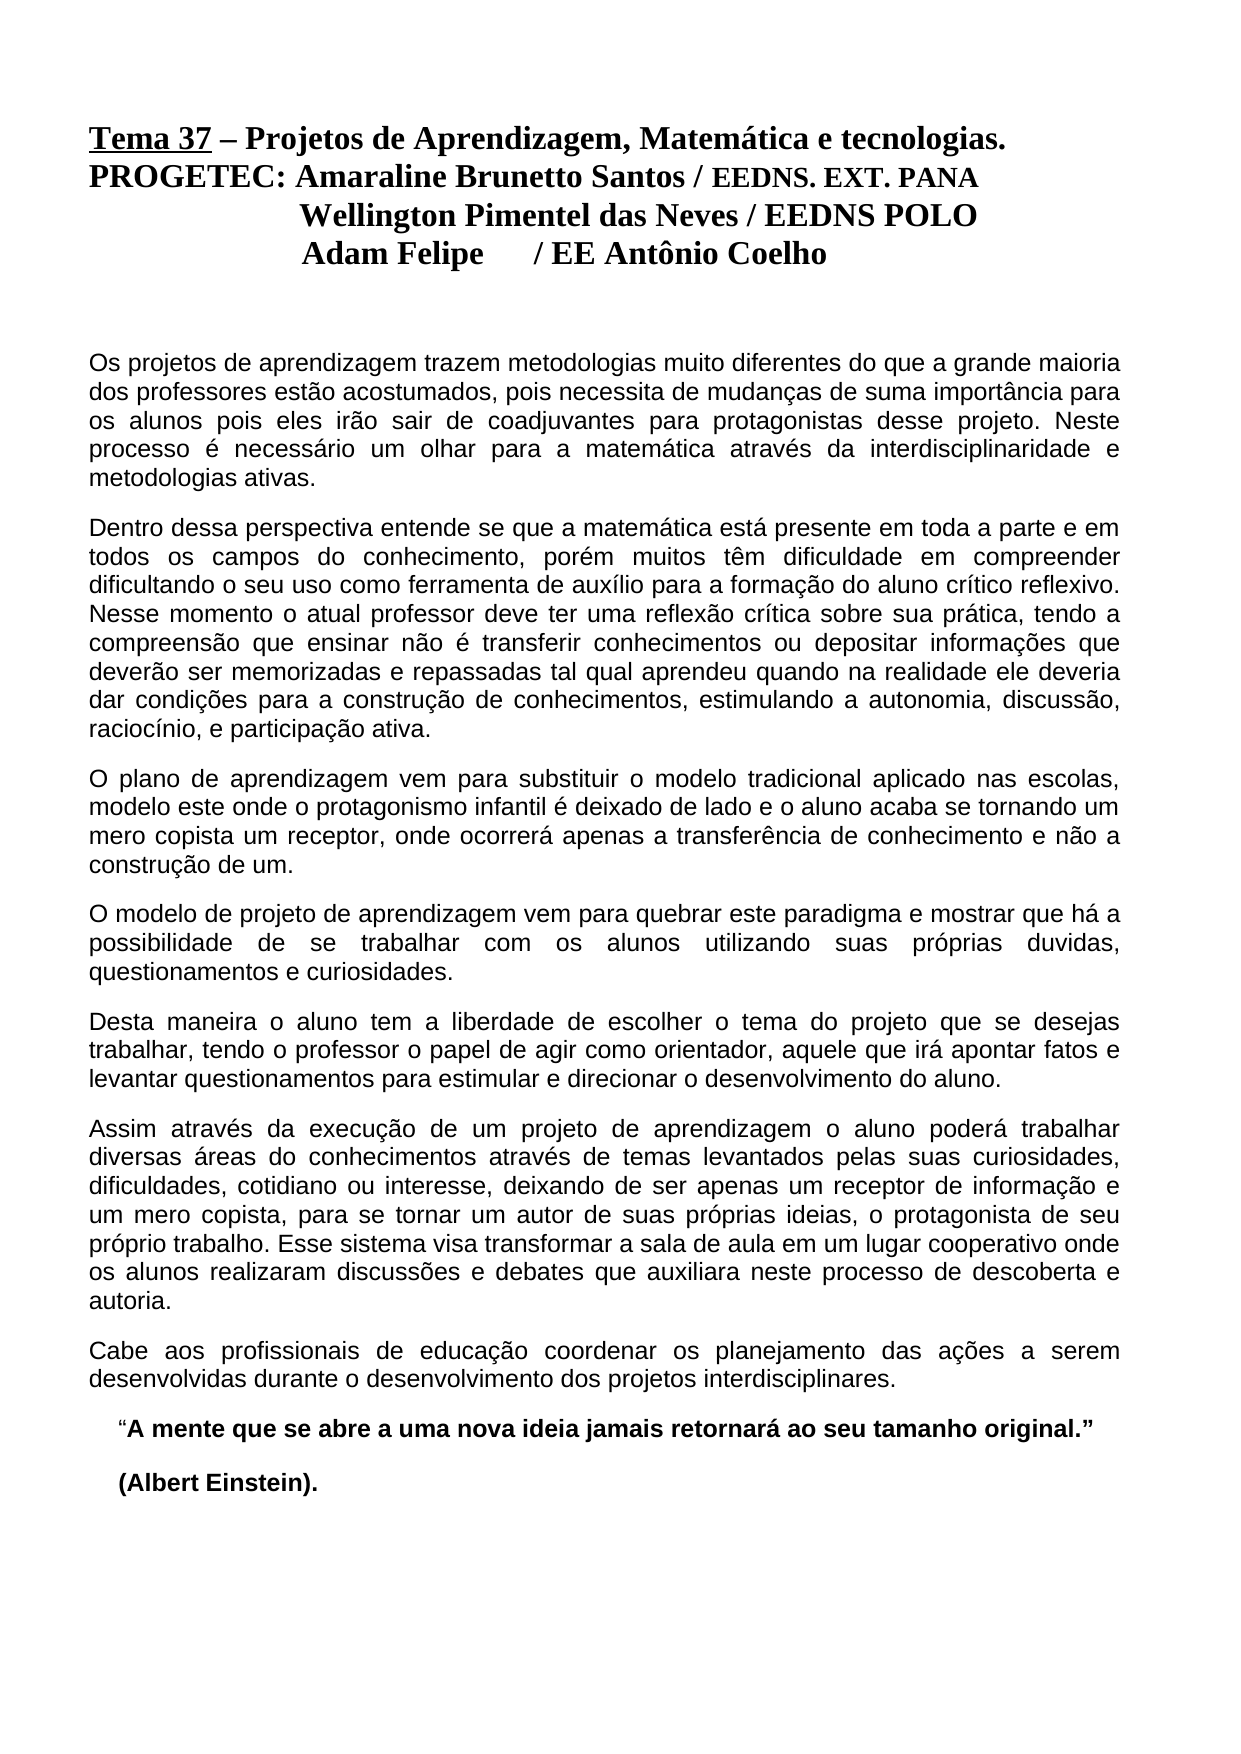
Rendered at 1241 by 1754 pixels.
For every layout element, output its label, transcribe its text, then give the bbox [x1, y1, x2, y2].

text Dentro dessa perspectiva entende se que a matemática está presente em toda a parte e em todos os campos do conhecimento, porém muitos têm dificuldade em compreender dificultando o seu uso como ferramenta de auxílio para a formação do aluno crítico reflexivo. Nesse momento o atual professor deve ter uma reflexão crítica sobre sua prática, tendo a compreensão que ensinar não é transferir conhecimentos ou depositar informações que deverão ser memorizadas e repassadas tal qual aprendeu quando na realidade ele deveria dar condições para a construção de conhecimentos, estimulando a autonomia, discussão, raciocínio, e participação ativa. [88, 513, 1122, 743]
text Adam Felipe / EE Antônio Coelho [118, 233, 1122, 271]
text Cabe aos profissionais de educação coordenar os planejamento das ações a serem desenvolvidas durante o desenvolvimento dos projetos interdisciplinares. [88, 1336, 1122, 1393]
text Desta maneira o aluno tem a liberdade de escolher o tema do projeto que se desejas trabalhar, tendo o professor o papel de agir como orientador, aquele que irá apontar fatos e levantar questionamentos para estimular e direcionar o desenvolvimento do aluno. [88, 1006, 1122, 1093]
text PROGETEC: Amaraline Brunetto Santos / EEDNS. EXT. PANA [88, 156, 1122, 195]
text (Albert Einstein). [118, 1468, 1122, 1497]
text Os projetos de aprendizagem trazem metodologias muito diferentes do que a grande maioria dos professores estão acostumados, pois necessita de mudanças de suma importância para os alunos pois eles irão sair de coadjuvantes para protagonistas desse projeto. Neste processo é necessário um olhar para a matemática através da interdisciplinaridade e metodologias ativas. [88, 348, 1122, 492]
text Wellington Pimentel das Neves / EEDNS POLO [88, 195, 1122, 233]
text O plano de aprendizagem vem para substituir o modelo tradicional aplicado nas escolas, modelo este onde o protagonismo infantil é deixado de lado e o aluno acaba se tornando um mero copista um receptor, onde ocorrerá apenas a transferência de conhecimento e não a construção de um. [88, 763, 1122, 878]
text Tema 37 – Projetos de Aprendizagem, Matemática e tecnologias. [88, 118, 1122, 156]
text Assim através da execução de um projeto de aprendizagem o aluno poderá trabalhar diversas áreas do conhecimentos através de temas levantados pelas suas curiosidades, dificuldades, cotidiano ou interesse, deixando de ser apenas um receptor de informação e um mero copista, para se tornar um autor de suas próprias ideias, o protagonista de seu próprio trabalho. Esse sistema visa transformar a sala de aula em um lugar cooperativo onde os alunos realizaram discussões e debates que auxiliara neste processo de descoberta e autoria. [88, 1113, 1122, 1315]
text O modelo de projeto de aprendizagem vem para quebrar este paradigma e mostrar que há a possibilidade de se trabalhar com os alunos utilizando suas próprias duvidas, questionamentos e curiosidades. [88, 899, 1122, 986]
text “A mente que se abre a uma nova ideia jamais retornará ao seu tamanho original.” [118, 1414, 1122, 1443]
